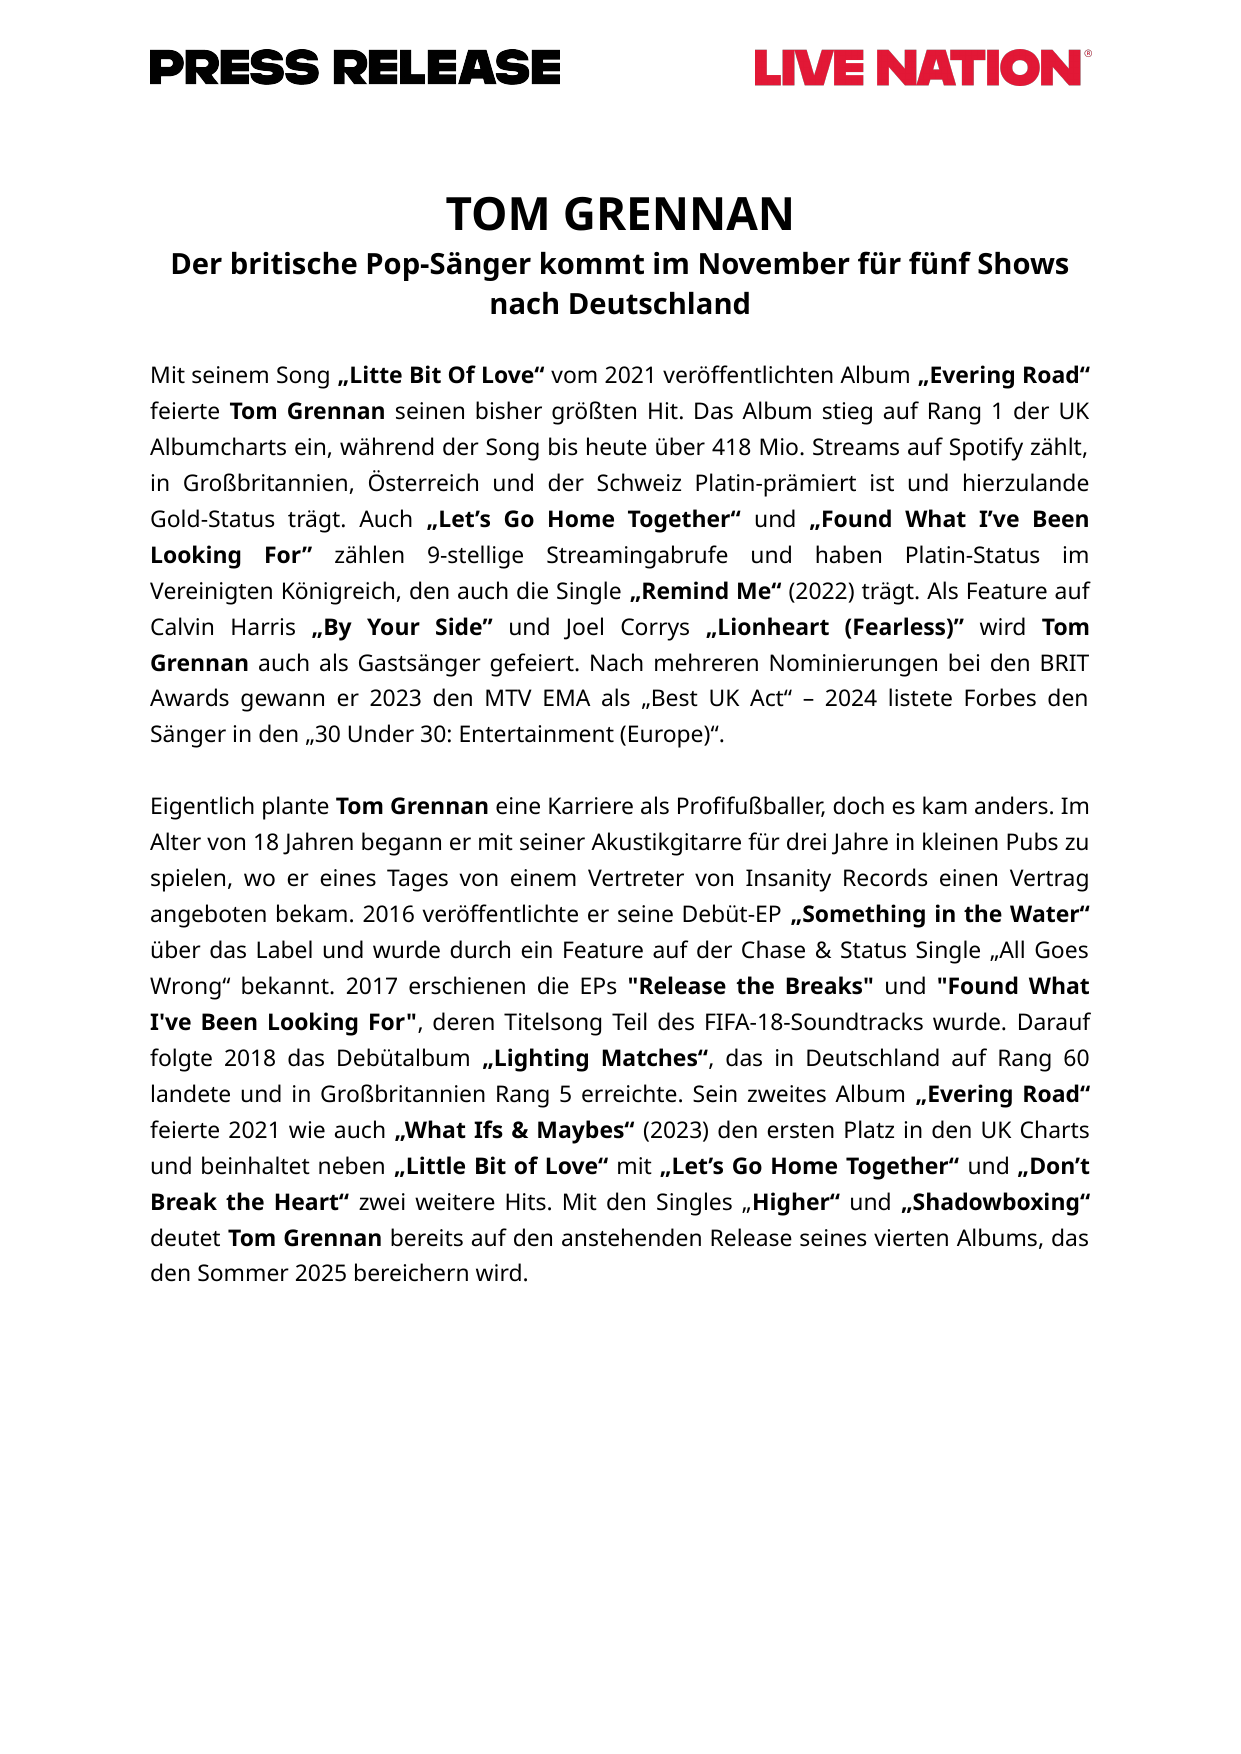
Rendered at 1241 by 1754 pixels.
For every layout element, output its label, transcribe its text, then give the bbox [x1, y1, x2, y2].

text Mit seinem Song „Litte Bit Of Love“ vom 2021 veröffentlichten Album „Evering Road“ feierte Tom Grennan seinen bisher größten Hit. Das Album stieg auf Rang 1 der UK Albumcharts ein, während der Song bis heute über 418 Mio. Streams auf Spotify zählt, in Großbritannien, Österreich und der Schweiz Platin-prämiert ist und hierzulande Gold-Status trägt. Auch „Let’s Go Home Together“ und „Found What I’ve Been Looking For” zählen 9-stellige Streamingabrufe und haben Platin-Status im Vereinigten Königreich, den auch die Single „Remind Me“ (2022) trägt. Als Feature auf Calvin Harris „By Your Side” und Joel Corrys „Lionheart (Fearless)” wird Tom Grennan auch als Gastsänger gefeiert. Nach mehreren Nominierungen bei den BRIT Awards gewann er 2023 den MTV EMA als „Best UK Act“ – 2024 listete Forbes den Sänger in den „30 Under 30: Entertainment (Europe)“. [150, 359, 1090, 749]
picture [150, 49, 560, 85]
text Der britische Pop-Sänger kommt im November für fünf Shows nach Deutschland [150, 244, 1090, 323]
title TOM GRENNAN [150, 181, 1090, 244]
picture [755, 49, 1092, 86]
text Eigentlich plante Tom Grennan eine Karriere als Profifußballer, doch es kam anders. Im Alter von 18 Jahren begann er mit seiner Akustikgitarre für drei Jahre in kleinen Pubs zu spielen, wo er eines Tages von einem Vertreter von Insanity Records einen Vertrag angeboten bekam. 2016 veröffentlichte er seine Debüt-EP „Something in the Water“ über das Label und wurde durch ein Feature auf der Chase & Status Single „All Goes Wrong“ bekannt. 2017 erschienen die EPs "Release the Breaks" und "Found What I've Been Looking For", deren Titelsong Teil des FIFA-18-Soundtracks wurde. Darauf folgte 2018 das Debütalbum „Lighting Matches“, das in Deutschland auf Rang 60 landete und in Großbritannien Rang 5 erreichte. Sein zweites Album „Evering Road“ feierte 2021 wie auch „What Ifs & Maybes“ (2023) den ersten Platz in den UK Charts und beinhaltet neben „Little Bit of Love“ mit „Let’s Go Home Together“ und „Don’t Break the Heart“ zwei weitere Hits. Mit den Singles „Higher“ und „Shadowboxing“ deutet Tom Grennan bereits auf den anstehenden Release seines vierten Albums, das den Sommer 2025 bereichern wird. [150, 790, 1090, 1289]
